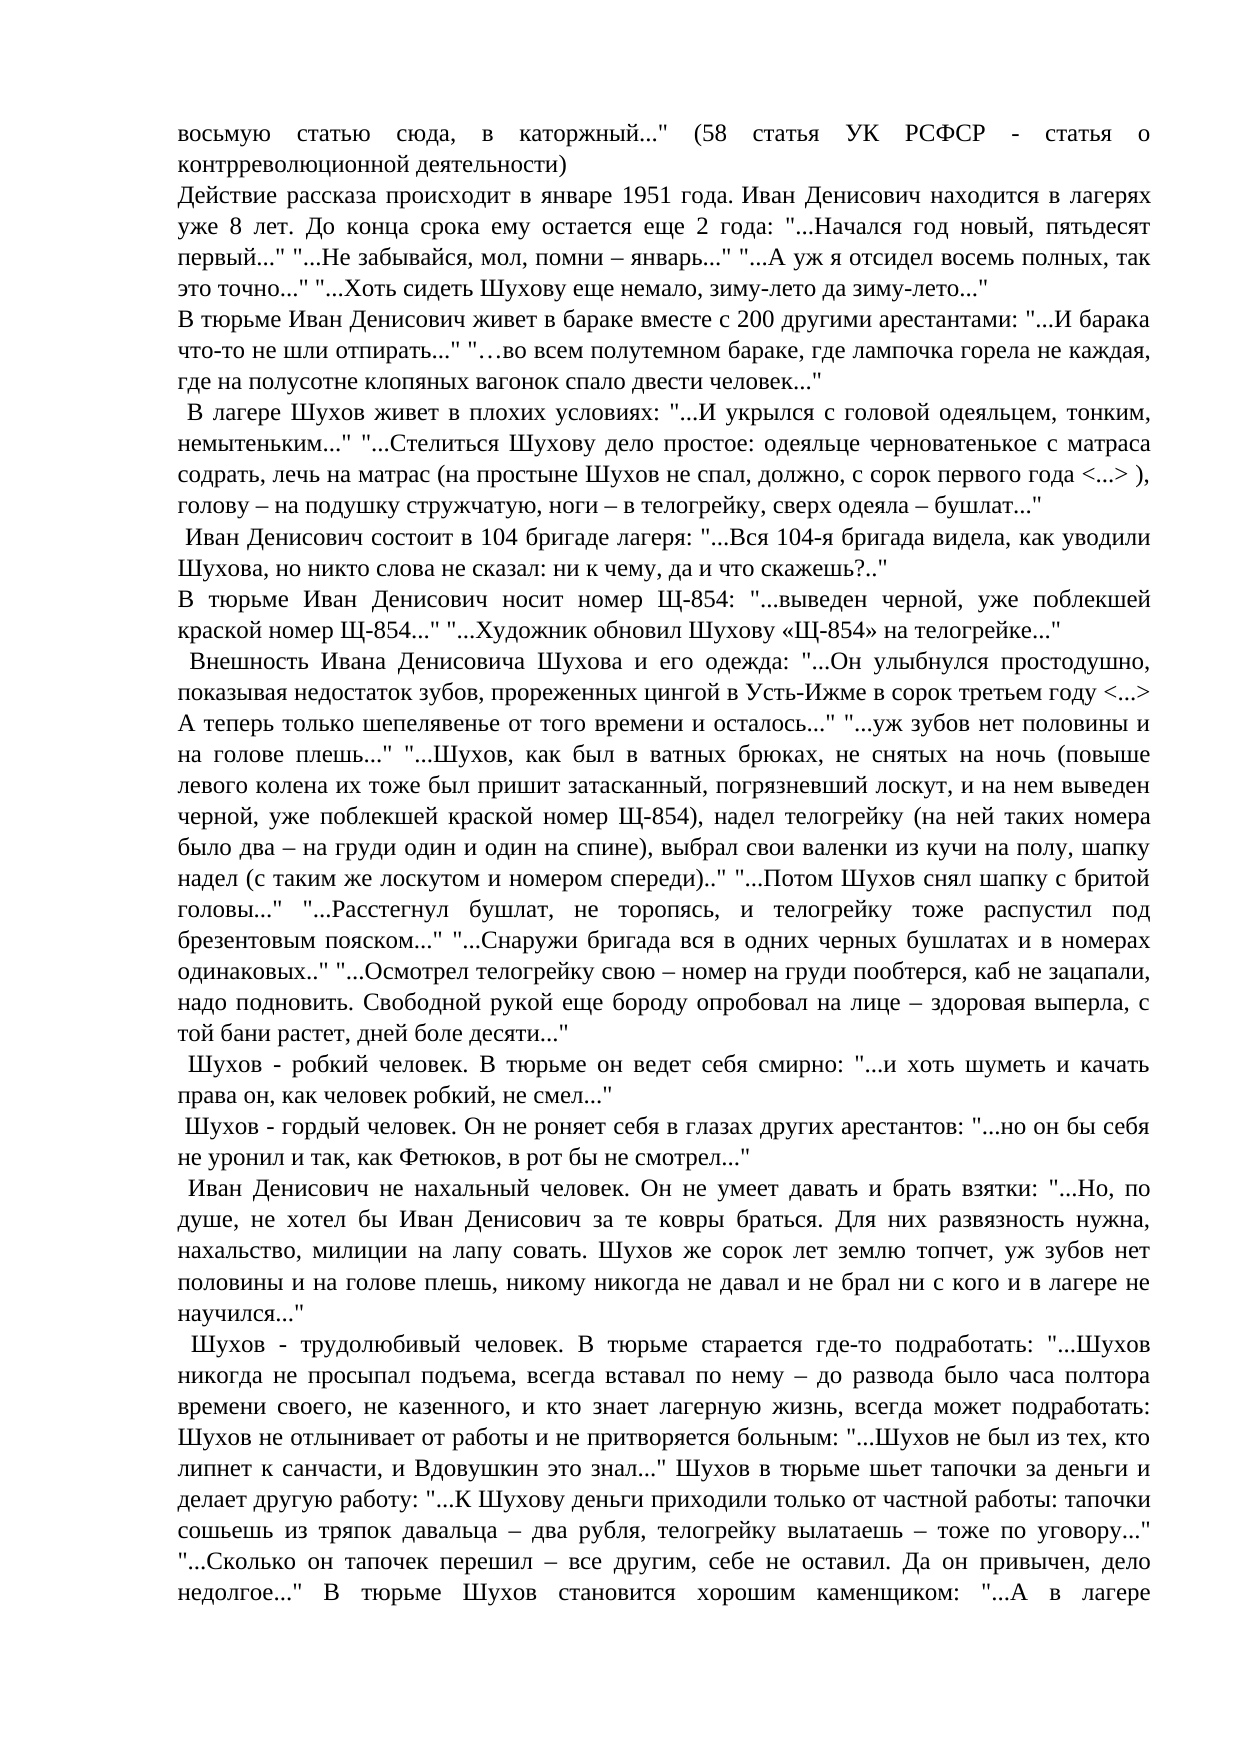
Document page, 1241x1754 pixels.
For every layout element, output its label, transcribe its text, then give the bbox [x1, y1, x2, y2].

text В тюрьме Иван Денисович живет в бараке вместе с 200 другими арестантами: "...И барака что-то не шли отпирать..." "…во всем полутемном бараке, где лампочка горела не каждая, где на полусотне клопяных вагонок спало двести человек..." [177, 364, 1152, 395]
text Шухов - гордый человек. Он не роняет себя в глазах других арестантов: "...но он бы себя не уронил и так, как Фетюков, в рот бы не смотрел..." [177, 1140, 1152, 1171]
text Действие рассказа происходит в январе 1951 года. Иван Денисович находится в лагерях уже 8 лет. До конца срока ему остается еще 2 года: "...Начался год новый, пятьдесят первый..." "...Не забывайся, мол, помни – январь..." "...А уж я отсидел восемь полных, так это точно..." "...Хоть сидеть Шухову еще немало, зиму-лето да зиму-лето..." [177, 271, 1152, 302]
text В тюрьме Иван Денисович носит номер Щ-854: "...выведен черной, уже поблекшей краской номер Щ-854..." "...Художник обновил Шухову «Щ-854» на телогрейке..." [177, 612, 1152, 643]
text Иван Денисович не нахальный человек. Он не умеет давать и брать взятки: "...Но, по душе, не хотел бы Иван Денисович за те ковры браться. Для них развязность нужна, нахальство, милиции на лапу совать. Шухов же сорок лет землю топчет, уж зубов нет половины и на голове плешь, никому никогда не давал и не брал ни с кого и в лагере не научился..." [177, 1295, 1152, 1326]
text В лагере Шухов живет в плохих условиях: "...И укрылся с головой одеяльцем, тонким, немытеньким..." "...Стелиться Шухову дело простое: одеяльце черноватенькое с матраса содрать, лечь на матрас (на простыне Шухов не спал, должно, с сорок первого года <...> ), голову – на подушку стружчатую, ноги – в телогрейку, сверх одеяла – бушлат..." [177, 488, 1152, 519]
text Иван Денисович состоит в 104 бригаде лагеря: "...Вся 104-я бригада видела, как уводили Шухова, но никто слова не сказал: ни к чему, да и что скажешь?.." [177, 550, 1152, 581]
text Шухов - робкий человек. В тюрьме он ведет себя смирно: "...и хоть шуметь и качать права он, как человек робкий, не смел..." [177, 1078, 1152, 1109]
